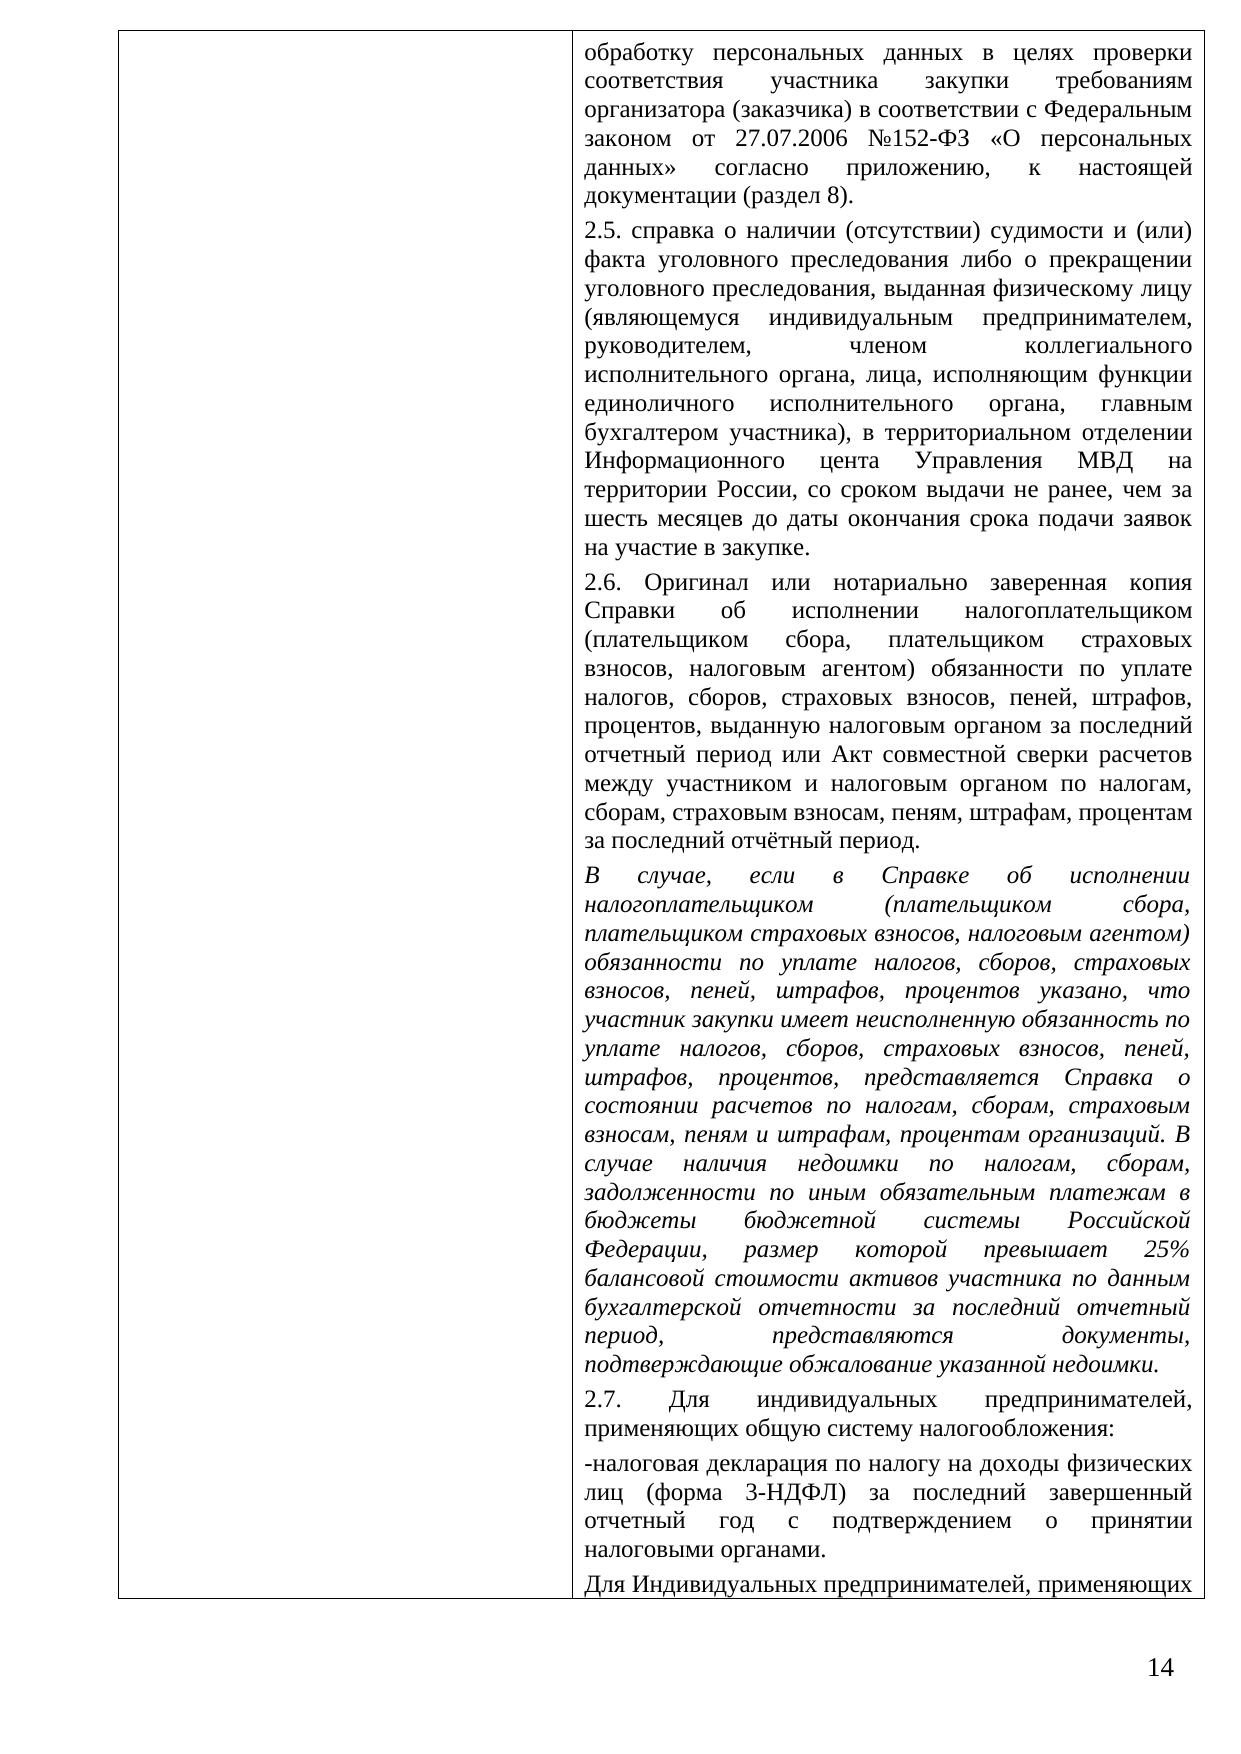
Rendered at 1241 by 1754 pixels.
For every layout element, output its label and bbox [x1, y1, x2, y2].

table_cell [573, 31, 1204, 1598]
table_cell [119, 31, 572, 1598]
